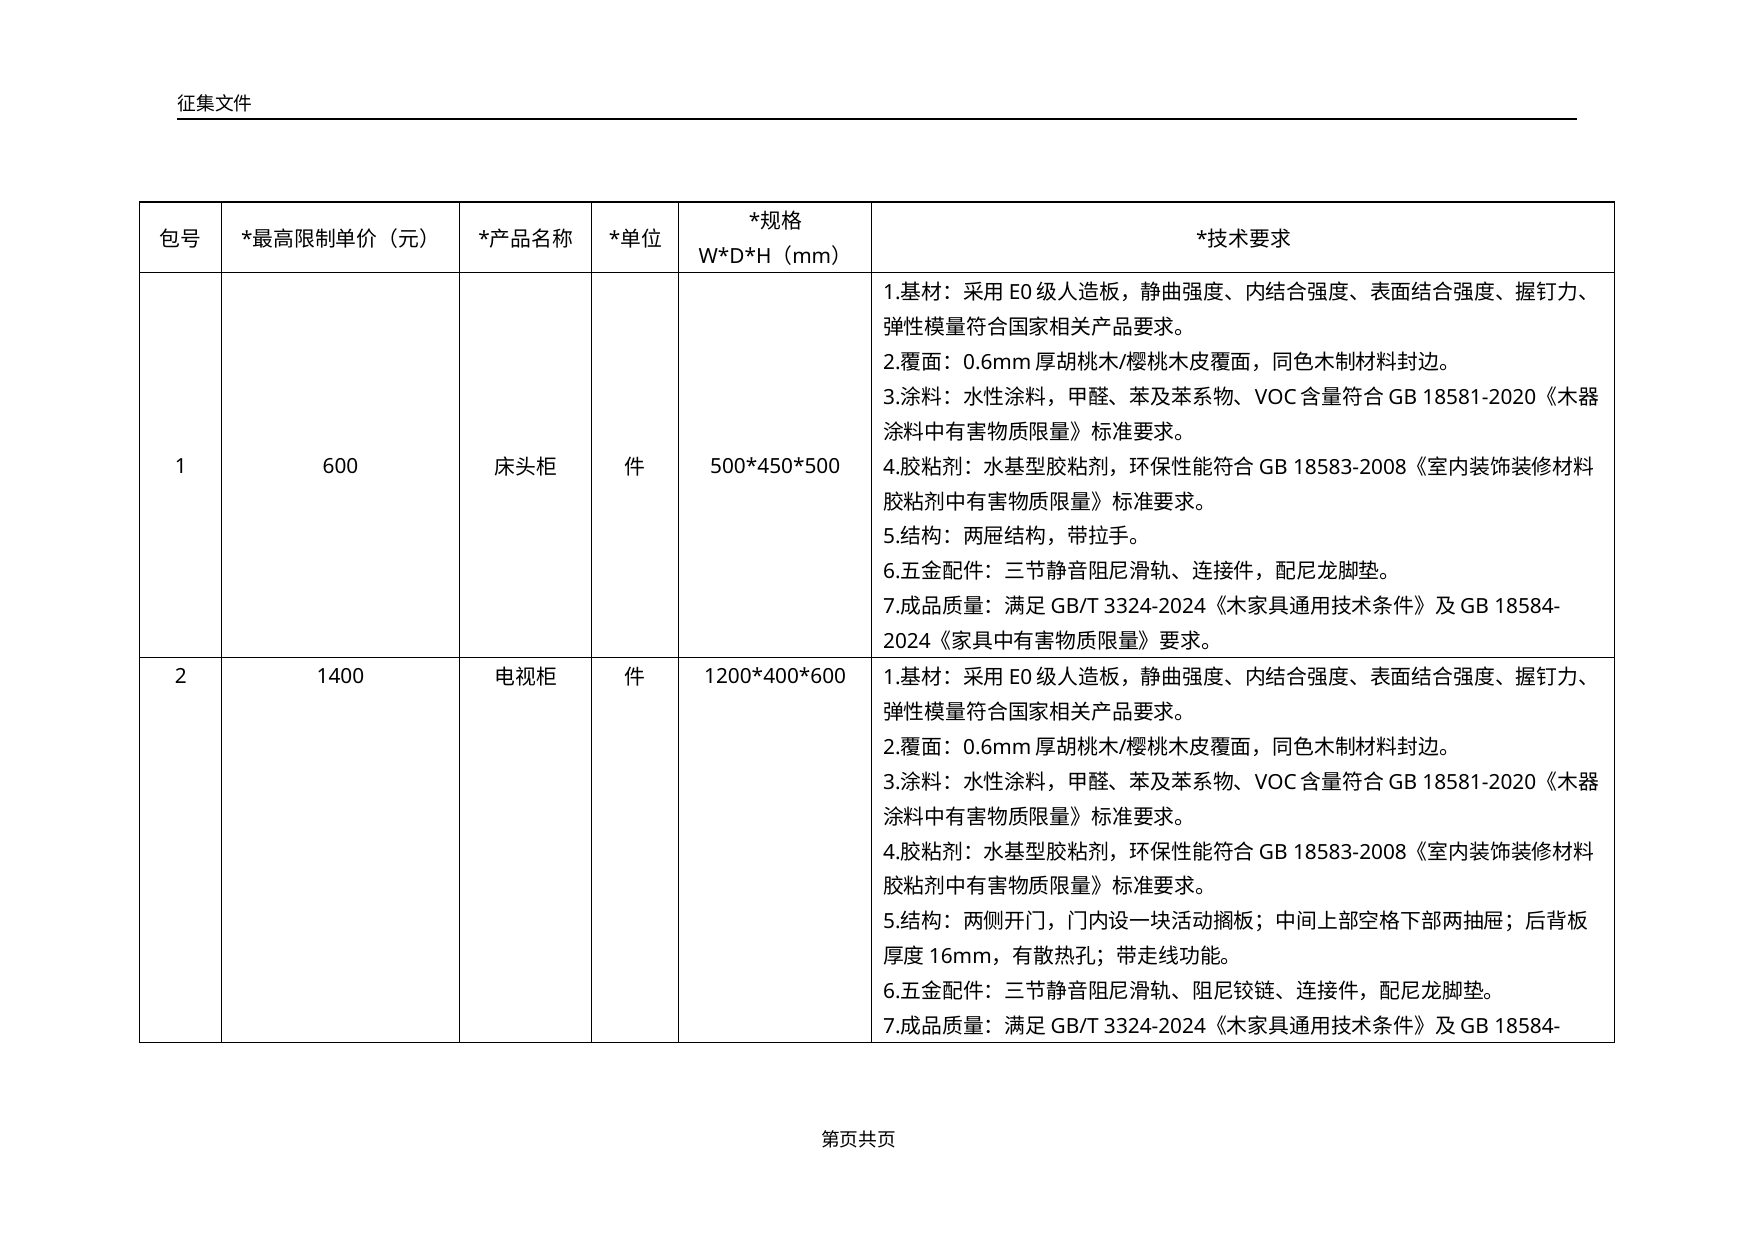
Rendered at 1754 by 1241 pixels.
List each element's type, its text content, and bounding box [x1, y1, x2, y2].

table_cell 500*450*500 [679, 273, 871, 657]
table_cell 2 [140, 658, 221, 1042]
table_header *单位 [592, 203, 678, 272]
table_cell 件 [592, 658, 678, 1042]
table_header 包号 [140, 203, 221, 272]
table_header *技术要求 [872, 203, 1614, 272]
table_header *产品名称 [460, 203, 591, 272]
table_cell 电视柜 [460, 658, 591, 1042]
table_cell 件 [592, 273, 678, 657]
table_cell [872, 658, 1614, 1042]
table_cell 600 [222, 273, 459, 657]
table_cell 1.基材：采用E0级人造板，静曲强度、内结合强度、表面结合强度、握钉力、弹性模量符合国家相关产品要求。 2.覆面：0.6mm厚胡桃木/樱桃木皮覆面，同色木制材料封边。 3.涂料：水性涂料，甲醛、苯及苯系物、VOC含量符合GB 18581-2020《木器涂料中有害物质限量》标准要求。 4.胶粘剂：水基型胶粘剂，环保性能符合GB 18583-2008《室内装饰装修材料 胶粘剂中有害物质限量》标准要求。 5.结构：两屉结构，带拉手。 6.五金配件：三节静音阻尼滑轨、连接件，配尼龙脚垫。 7.成品质量：满足GB/T 3324-2024《木家具通用技术条件》及GB 18584-2024《家具中有害物质限量》要求。 [872, 273, 1614, 657]
table_header *规格W*D*H（mm） [679, 203, 871, 272]
table_cell 床头柜 [460, 273, 591, 657]
table_cell 1200*400*600 [679, 658, 871, 1042]
table_header *最高限制单价（元） [222, 203, 459, 272]
table_cell 1 [140, 273, 221, 657]
table_cell 1400 [222, 658, 459, 1042]
